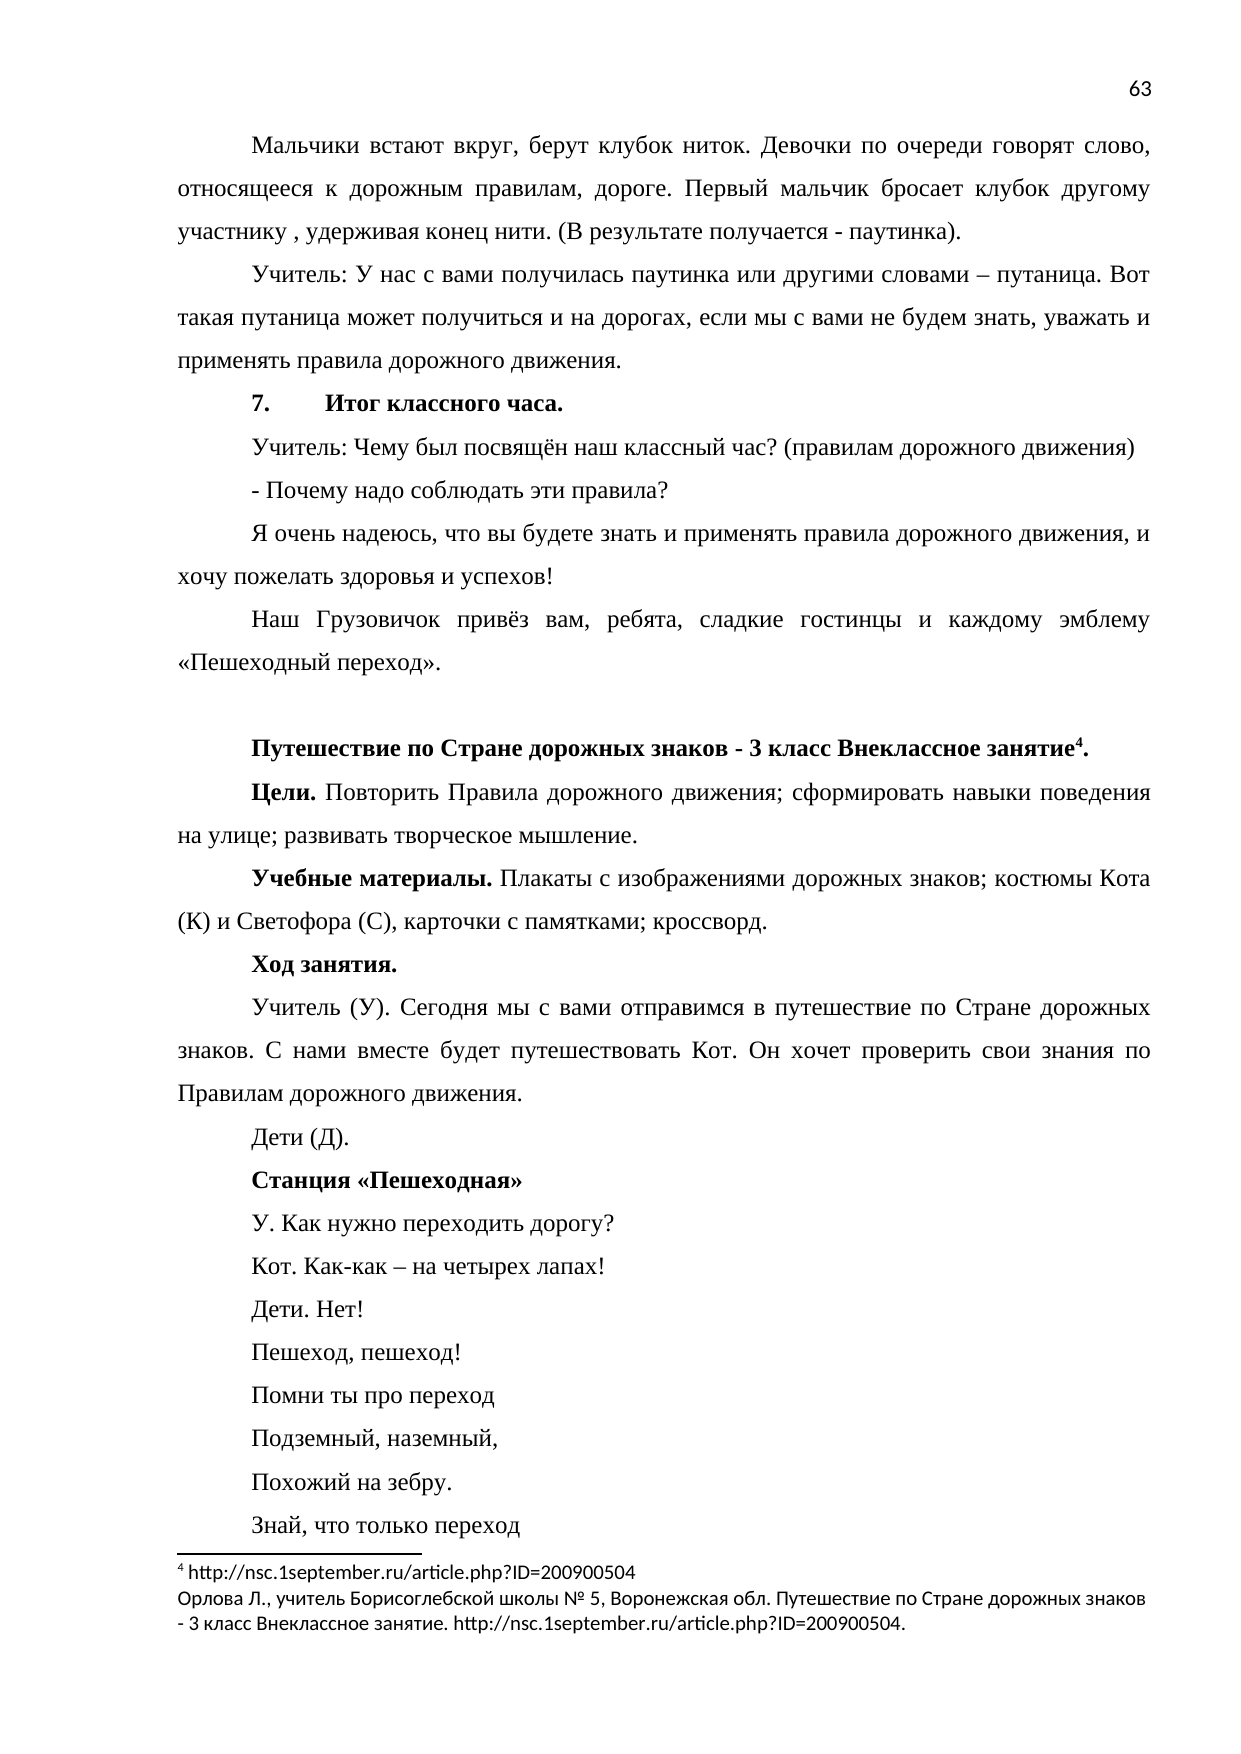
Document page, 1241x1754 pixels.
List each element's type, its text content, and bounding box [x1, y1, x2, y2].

text Ход занятия. [177, 949, 1152, 978]
text Помни ты про переход [177, 1380, 1152, 1409]
list Наш Грузовичок привёз вам, ребята, сладкие гостинцы и каждому эмблему «Пешеходный переход». [177, 604, 1152, 676]
text Дети. Нет! [177, 1294, 1152, 1323]
text Учебные материалы. Плакаты с изображениями дорожных знаков; костюмы Кота (К) и Светофора (С), карточки с памятками; кроссворд. [177, 863, 1152, 935]
text Учитель (У). Сегодня мы с вами отправимся в путешествие по Стране дорожных знаков. С нами вместе будет путешествовать Кот. Он хочет проверить свои знания по Правилам дорожного движения. [177, 992, 1152, 1107]
text Пешеход, пешеход! [177, 1337, 1152, 1366]
text Цели. Повторить Правила дорожного движения; сформировать навыки поведения на улице; развивать творческое мышление. [177, 777, 1152, 848]
text Дети (Д). [177, 1122, 1152, 1150]
text Станция «Пешеходная» [177, 1165, 1152, 1193]
text Путешествие по Стране дорожных знаков - 3 класс Внеклассное занятие. [177, 733, 1152, 762]
text Знай, что только переход [177, 1510, 1152, 1538]
list Учитель: Чему был посвящён наш классный час? (правилам дорожного движения) [177, 432, 1152, 460]
text У. Как нужно переходить дорогу? [177, 1208, 1152, 1237]
list Учитель: У нас с вами получилась паутинка или другими словами – путаница. Вот такая путаница может получиться и на дорогах, если мы с вами не будем знать, уважать и применять правила дорожного движения. [177, 259, 1152, 374]
list Итог классного часа. [177, 388, 1152, 417]
list - Почему надо соблюдать эти правила? [177, 475, 1152, 503]
text Похожий на зебру. [177, 1467, 1152, 1495]
list Мальчики встают вкруг, берут клубок ниток. Девочки по очереди говорят слово, относящееся к дорожным правилам, дороге. Первый мальчик бросает клубок другому участнику , удерживая конец нити. (В результате получается - паутинка). [177, 130, 1152, 245]
list Я очень надеюсь, что вы будете знать и применять правила дорожного движения, и хочу пожелать здоровья и успехов! [177, 518, 1152, 590]
text Кот. Как-как – на четырех лапах! [177, 1251, 1152, 1280]
text Подземный, наземный, [177, 1423, 1152, 1452]
